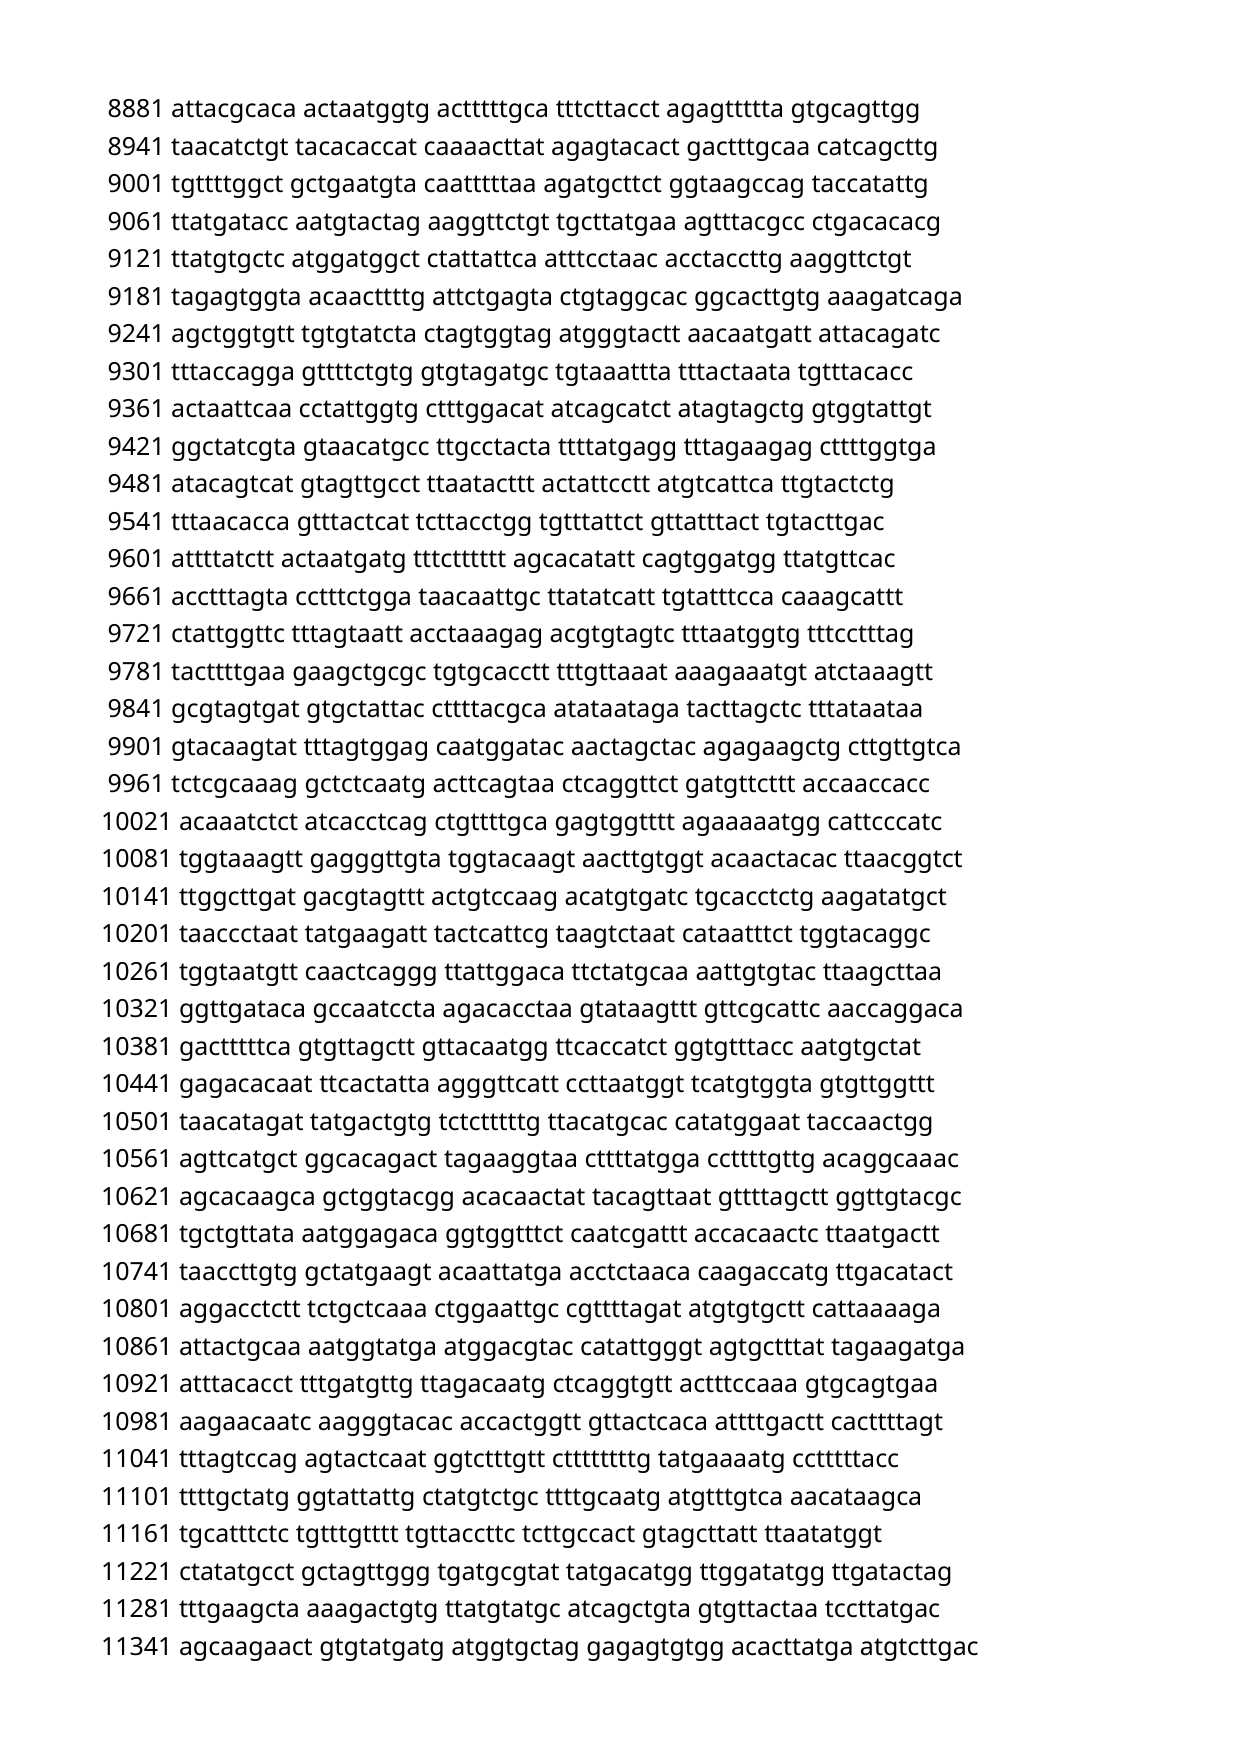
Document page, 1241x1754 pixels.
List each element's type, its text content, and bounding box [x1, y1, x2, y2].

text 10861 attactgcaa aatggtatga atggacgtac catattgggt agtgctttat tagaagatga [75, 1327, 1165, 1364]
text 10921 atttacacct tttgatgttg ttagacaatg ctcaggtgtt actttccaaa gtgcagtgaa [75, 1364, 1165, 1402]
text 10261 tggtaatgtt caactcaggg ttattggaca ttctatgcaa aattgtgtac ttaagcttaa [75, 952, 1165, 989]
text 9001 tgttttggct gctgaatgta caatttttaa agatgcttct ggtaagccag taccatattg [75, 164, 1165, 202]
text 10981 aagaacaatc aagggtacac accactggtt gttactcaca attttgactt cacttttagt [75, 1402, 1165, 1439]
text 10141 ttggcttgat gacgtagttt actgtccaag acatgtgatc tgcacctctg aagatatgct [75, 877, 1165, 914]
text 9781 tacttttgaa gaagctgcgc tgtgcacctt tttgttaaat aaagaaatgt atctaaagtt [75, 652, 1165, 689]
text 11281 tttgaagcta aaagactgtg ttatgtatgc atcagctgta gtgttactaa tccttatgac [75, 1589, 1165, 1627]
text 10801 aggacctctt tctgctcaaa ctggaattgc cgttttagat atgtgtgctt cattaaaaga [75, 1289, 1165, 1327]
text 9961 tctcgcaaag gctctcaatg acttcagtaa ctcaggttct gatgttcttt accaaccacc [75, 764, 1165, 802]
text 9121 ttatgtgctc atggatggct ctattattca atttcctaac acctaccttg aaggttctgt [75, 239, 1165, 277]
text 10621 agcacaagca gctggtacgg acacaactat tacagttaat gttttagctt ggttgtacgc [75, 1177, 1165, 1214]
text 11161 tgcatttctc tgtttgtttt tgttaccttc tcttgccact gtagcttatt ttaatatggt [75, 1514, 1165, 1552]
text 11041 tttagtccag agtactcaat ggtctttgtt cttttttttg tatgaaaatg cctttttacc [75, 1439, 1165, 1477]
text 11341 agcaagaact gtgtatgatg atggtgctag gagagtgtgg acacttatga atgtcttgac [75, 1627, 1165, 1664]
text 9541 tttaacacca gtttactcat tcttacctgg tgtttattct gttatttact tgtacttgac [75, 502, 1165, 539]
text 9601 attttatctt actaatgatg tttctttttt agcacatatt cagtggatgg ttatgttcac [75, 539, 1165, 577]
text 10021 acaaatctct atcacctcag ctgttttgca gagtggtttt agaaaaatgg cattcccatc [75, 802, 1165, 839]
text 11101 ttttgctatg ggtattattg ctatgtctgc ttttgcaatg atgtttgtca aacataagca [75, 1477, 1165, 1514]
text 9061 ttatgatacc aatgtactag aaggttctgt tgcttatgaa agtttacgcc ctgacacacg [75, 202, 1165, 239]
text 11221 ctatatgcct gctagttggg tgatgcgtat tatgacatgg ttggatatgg ttgatactag [75, 1552, 1165, 1589]
text 10681 tgctgttata aatggagaca ggtggtttct caatcgattt accacaactc ttaatgactt [75, 1214, 1165, 1252]
text 10441 gagacacaat ttcactatta agggttcatt ccttaatggt tcatgtggta gtgttggttt [75, 1064, 1165, 1102]
text 10561 agttcatgct ggcacagact tagaaggtaa cttttatgga ccttttgttg acaggcaaac [75, 1139, 1165, 1177]
text 10501 taacatagat tatgactgtg tctctttttg ttacatgcac catatggaat taccaactgg [75, 1102, 1165, 1139]
text 9241 agctggtgtt tgtgtatcta ctagtggtag atgggtactt aacaatgatt attacagatc [75, 314, 1165, 352]
text 9181 tagagtggta acaacttttg attctgagta ctgtaggcac ggcacttgtg aaagatcaga [75, 277, 1165, 314]
text 9841 gcgtagtgat gtgctattac cttttacgca atataataga tacttagctc tttataataa [75, 689, 1165, 727]
text 10381 gactttttca gtgttagctt gttacaatgg ttcaccatct ggtgtttacc aatgtgctat [75, 1027, 1165, 1064]
text 9661 acctttagta cctttctgga taacaattgc ttatatcatt tgtatttcca caaagcattt [75, 577, 1165, 614]
text 9421 ggctatcgta gtaacatgcc ttgcctacta ttttatgagg tttagaagag cttttggtga [75, 427, 1165, 464]
text 10081 tggtaaagtt gagggttgta tggtacaagt aacttgtggt acaactacac ttaacggtct [75, 839, 1165, 877]
text 10741 taaccttgtg gctatgaagt acaattatga acctctaaca caagaccatg ttgacatact [75, 1252, 1165, 1289]
text 8941 taacatctgt tacacaccat caaaacttat agagtacact gactttgcaa catcagcttg [75, 127, 1165, 164]
text 9721 ctattggttc tttagtaatt acctaaagag acgtgtagtc tttaatggtg tttcctttag [75, 614, 1165, 652]
text 9361 actaattcaa cctattggtg ctttggacat atcagcatct atagtagctg gtggtattgt [75, 389, 1165, 427]
text 10201 taaccctaat tatgaagatt tactcattcg taagtctaat cataatttct tggtacaggc [75, 914, 1165, 952]
text 10321 ggttgataca gccaatccta agacacctaa gtataagttt gttcgcattc aaccaggaca [75, 989, 1165, 1027]
text 9301 tttaccagga gttttctgtg gtgtagatgc tgtaaattta tttactaata tgtttacacc [75, 352, 1165, 389]
text 9901 gtacaagtat tttagtggag caatggatac aactagctac agagaagctg cttgttgtca [75, 727, 1165, 764]
text 8881 attacgcaca actaatggtg actttttgca tttcttacct agagttttta gtgcagttgg [75, 89, 1165, 127]
text 9481 atacagtcat gtagttgcct ttaatacttt actattcctt atgtcattca ttgtactctg [75, 464, 1165, 502]
